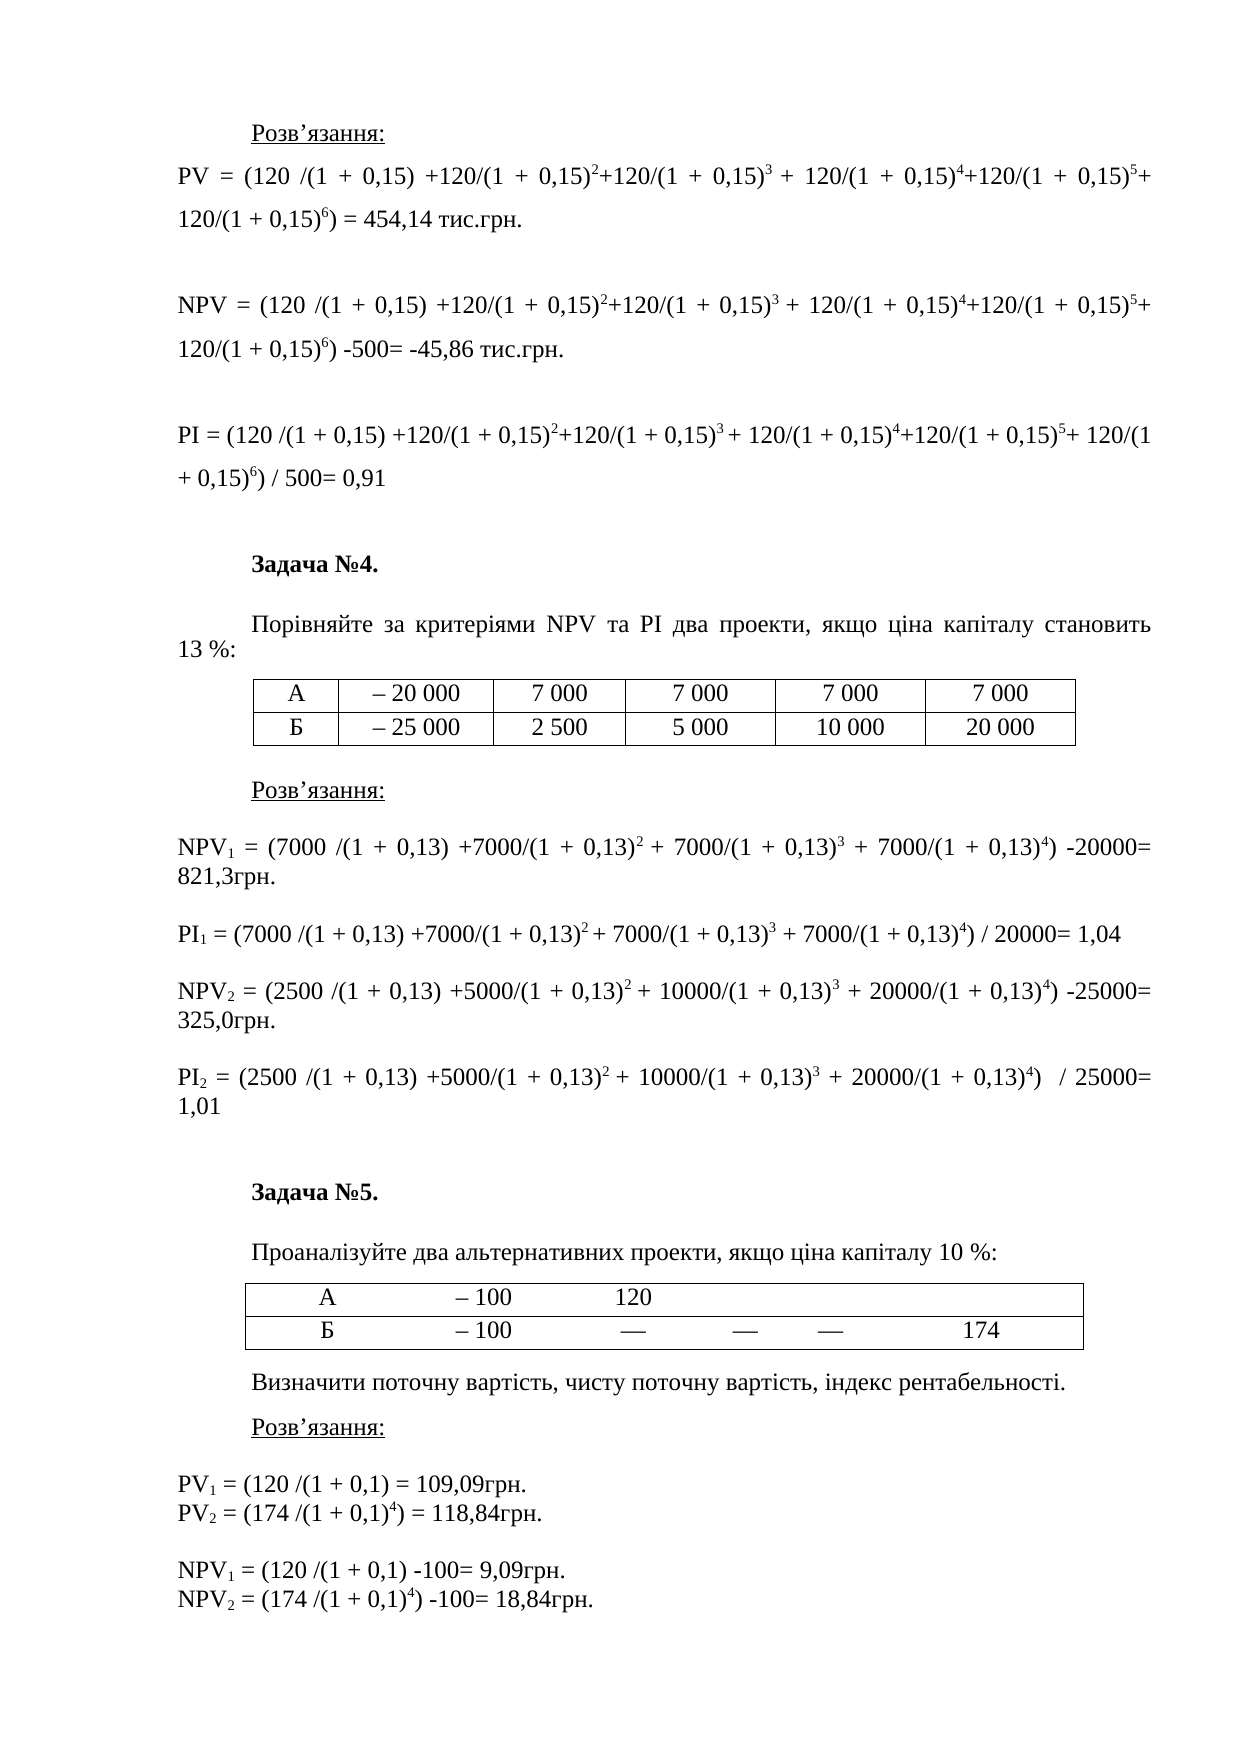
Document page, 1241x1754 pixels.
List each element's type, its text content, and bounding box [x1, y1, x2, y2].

table_header – 100 [409, 1284, 558, 1316]
table_header [708, 1284, 782, 1316]
text Проаналізуйте два альтернативних проекти, якщо ціна капіталу 10 %: [177, 1241, 1152, 1266]
text Розв’язання: [177, 1412, 1152, 1441]
table_header 7 000 [494, 680, 625, 712]
text Визначити поточну вартість, чисту поточну вартість, індекс рентабельності. [177, 1371, 1152, 1395]
table_cell — [782, 1317, 878, 1349]
text Розв’язання: [177, 775, 1152, 804]
table_cell Б [246, 1317, 409, 1349]
table_header [879, 1284, 1083, 1316]
text PV2 = (174 /(1 + 0,1)4) = 118,84грн. [177, 1498, 1152, 1527]
table_header – 20 000 [339, 680, 493, 712]
table_cell — [558, 1317, 708, 1349]
text NPV2 = (2500 /(1 + 0,13) +5000/(1 + 0,13)2 + 10000/(1 + 0,13)3 + 20000/(1 + 0,13)4) -25000= 325,0грн. [177, 976, 1152, 1034]
text PV1 = (120 /(1 + 0,1) = 109,09грн. [177, 1469, 1152, 1498]
table_cell 20 000 [926, 713, 1075, 745]
text NPV = (120 /(1 + 0,15) +120/(1 + 0,15)2+120/(1 + 0,15)3 + 120/(1 + 0,15)4+120/(1 + 0,15)5+ 120/(1 + 0,15)6) -500= -45,86 тис.грн. [177, 291, 1152, 362]
table_header 120 [558, 1284, 708, 1316]
table_header А [246, 1284, 409, 1316]
text PІ1 = (7000 /(1 + 0,13) +7000/(1 + 0,13)2 + 7000/(1 + 0,13)3 + 7000/(1 + 0,13)4) / 20000= 1,04 [177, 919, 1152, 947]
table_cell 5 000 [626, 713, 775, 745]
text Розв’язання: [177, 118, 1152, 147]
table_header [782, 1284, 878, 1316]
table_cell 174 [879, 1317, 1083, 1349]
table_cell Б [254, 713, 338, 745]
table_cell – 25 000 [339, 713, 493, 745]
table_header 7 000 [926, 680, 1075, 712]
text PІ = (120 /(1 + 0,15) +120/(1 + 0,15)2+120/(1 + 0,15)3 + 120/(1 + 0,15)4+120/(1 + 0,15)5+ 120/(1 + 0,15)6) / 500= 0,91 [177, 420, 1152, 492]
table_cell – 100 [409, 1317, 558, 1349]
table_header А [254, 680, 338, 712]
text Задача №5. [177, 1177, 1152, 1206]
text Задача №4. [177, 549, 1152, 578]
text PІ2 = (2500 /(1 + 0,13) +5000/(1 + 0,13)2 + 10000/(1 + 0,13)3 + 20000/(1 + 0,13)4) / 25000= 1,01 [177, 1062, 1152, 1120]
table_cell 10 000 [776, 713, 925, 745]
table_cell — [708, 1317, 782, 1349]
table_header 7 000 [776, 680, 925, 712]
text NPV2 = (174 /(1 + 0,1)4) -100= 18,84грн. [177, 1584, 1152, 1613]
text PV = (120 /(1 + 0,15) +120/(1 + 0,15)2+120/(1 + 0,15)3 + 120/(1 + 0,15)4+120/(1 + 0,15)5+ 120/(1 + 0,15)6) = 454,14 тис.грн. [177, 161, 1152, 233]
text Порівняйте за критеріями NPV та РІ два проекти, якщо ціна капіталу становить 13 %: [177, 613, 1152, 662]
table_header 7 000 [626, 680, 775, 712]
text NPV1 = (120 /(1 + 0,1) -100= 9,09грн. [177, 1556, 1152, 1584]
table_cell 2 500 [494, 713, 625, 745]
text NPV1 = (7000 /(1 + 0,13) +7000/(1 + 0,13)2 + 7000/(1 + 0,13)3 + 7000/(1 + 0,13)4) -20000= 821,3грн. [177, 832, 1152, 890]
